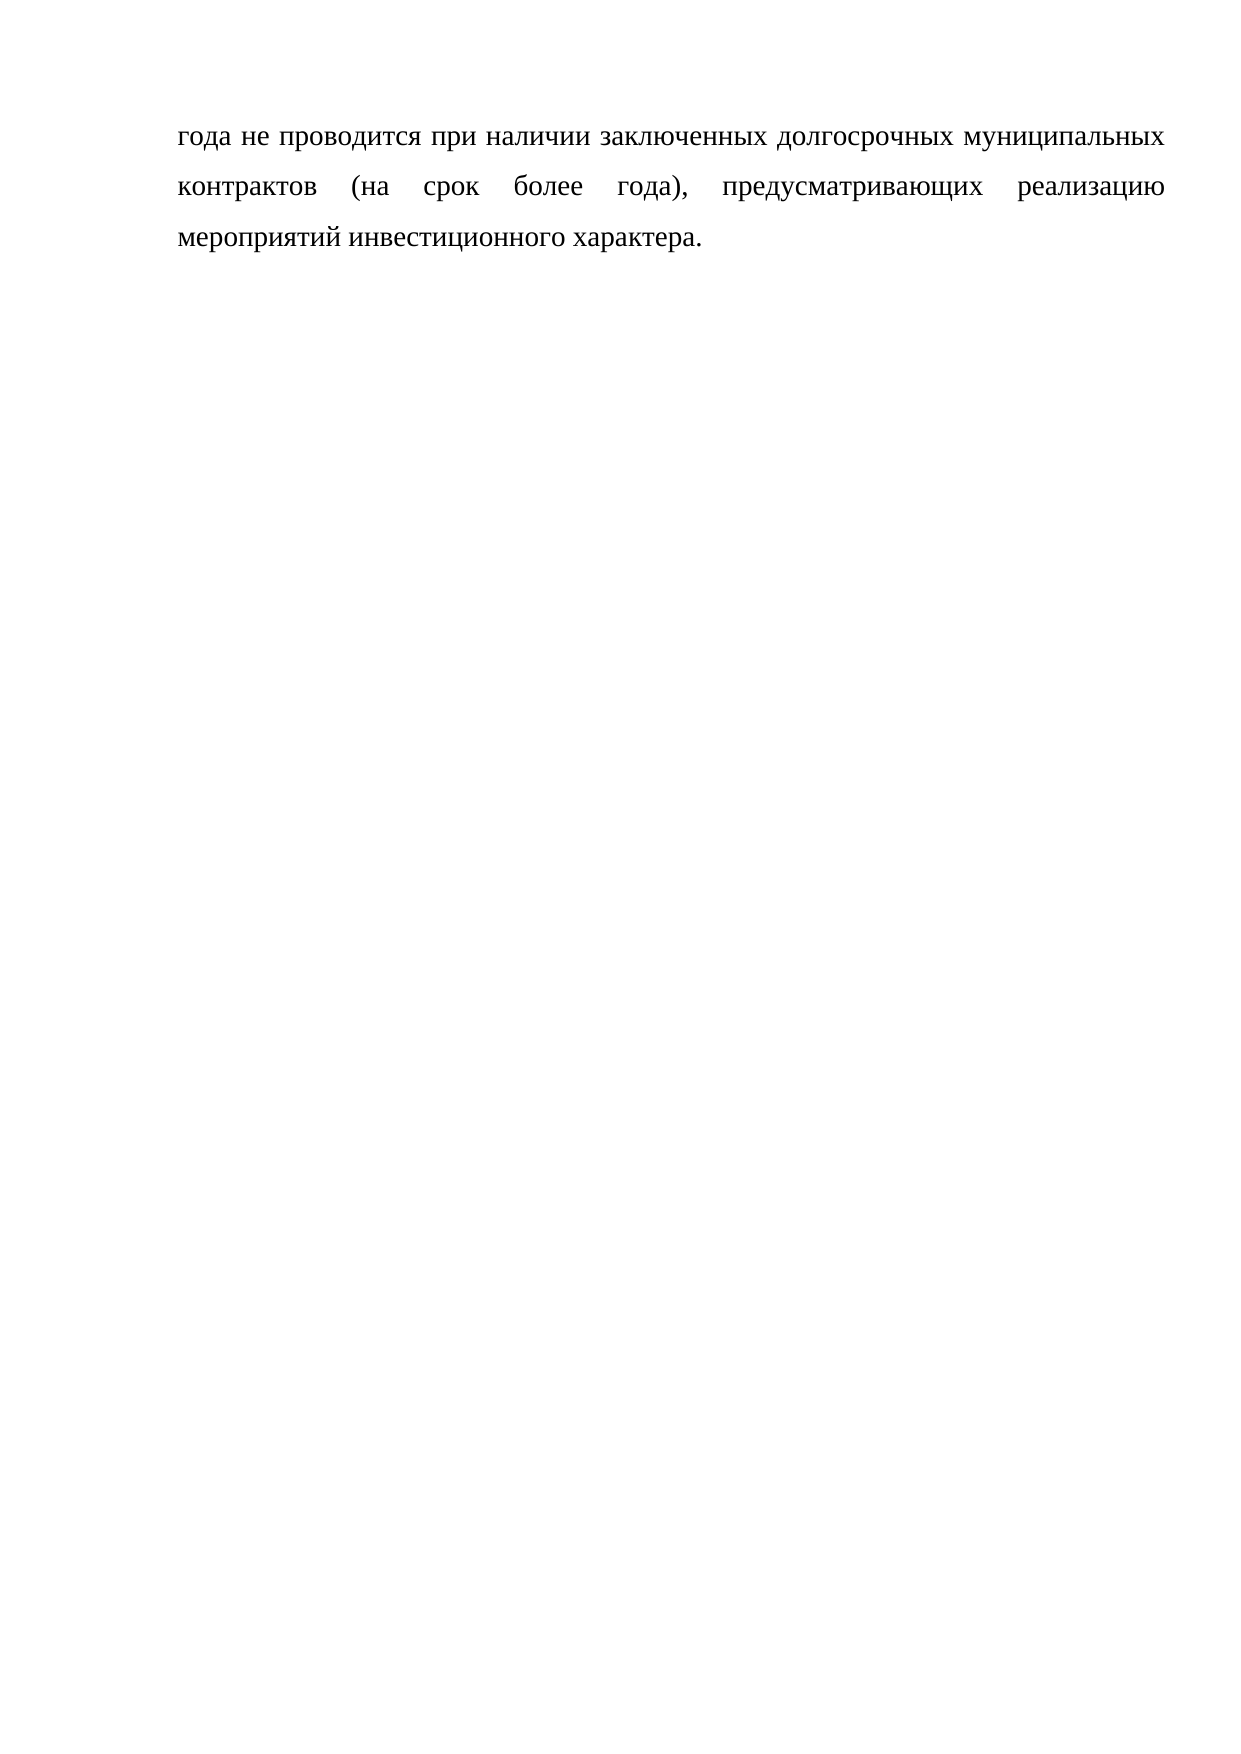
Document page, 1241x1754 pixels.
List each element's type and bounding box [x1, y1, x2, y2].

text [177, 118, 1166, 252]
